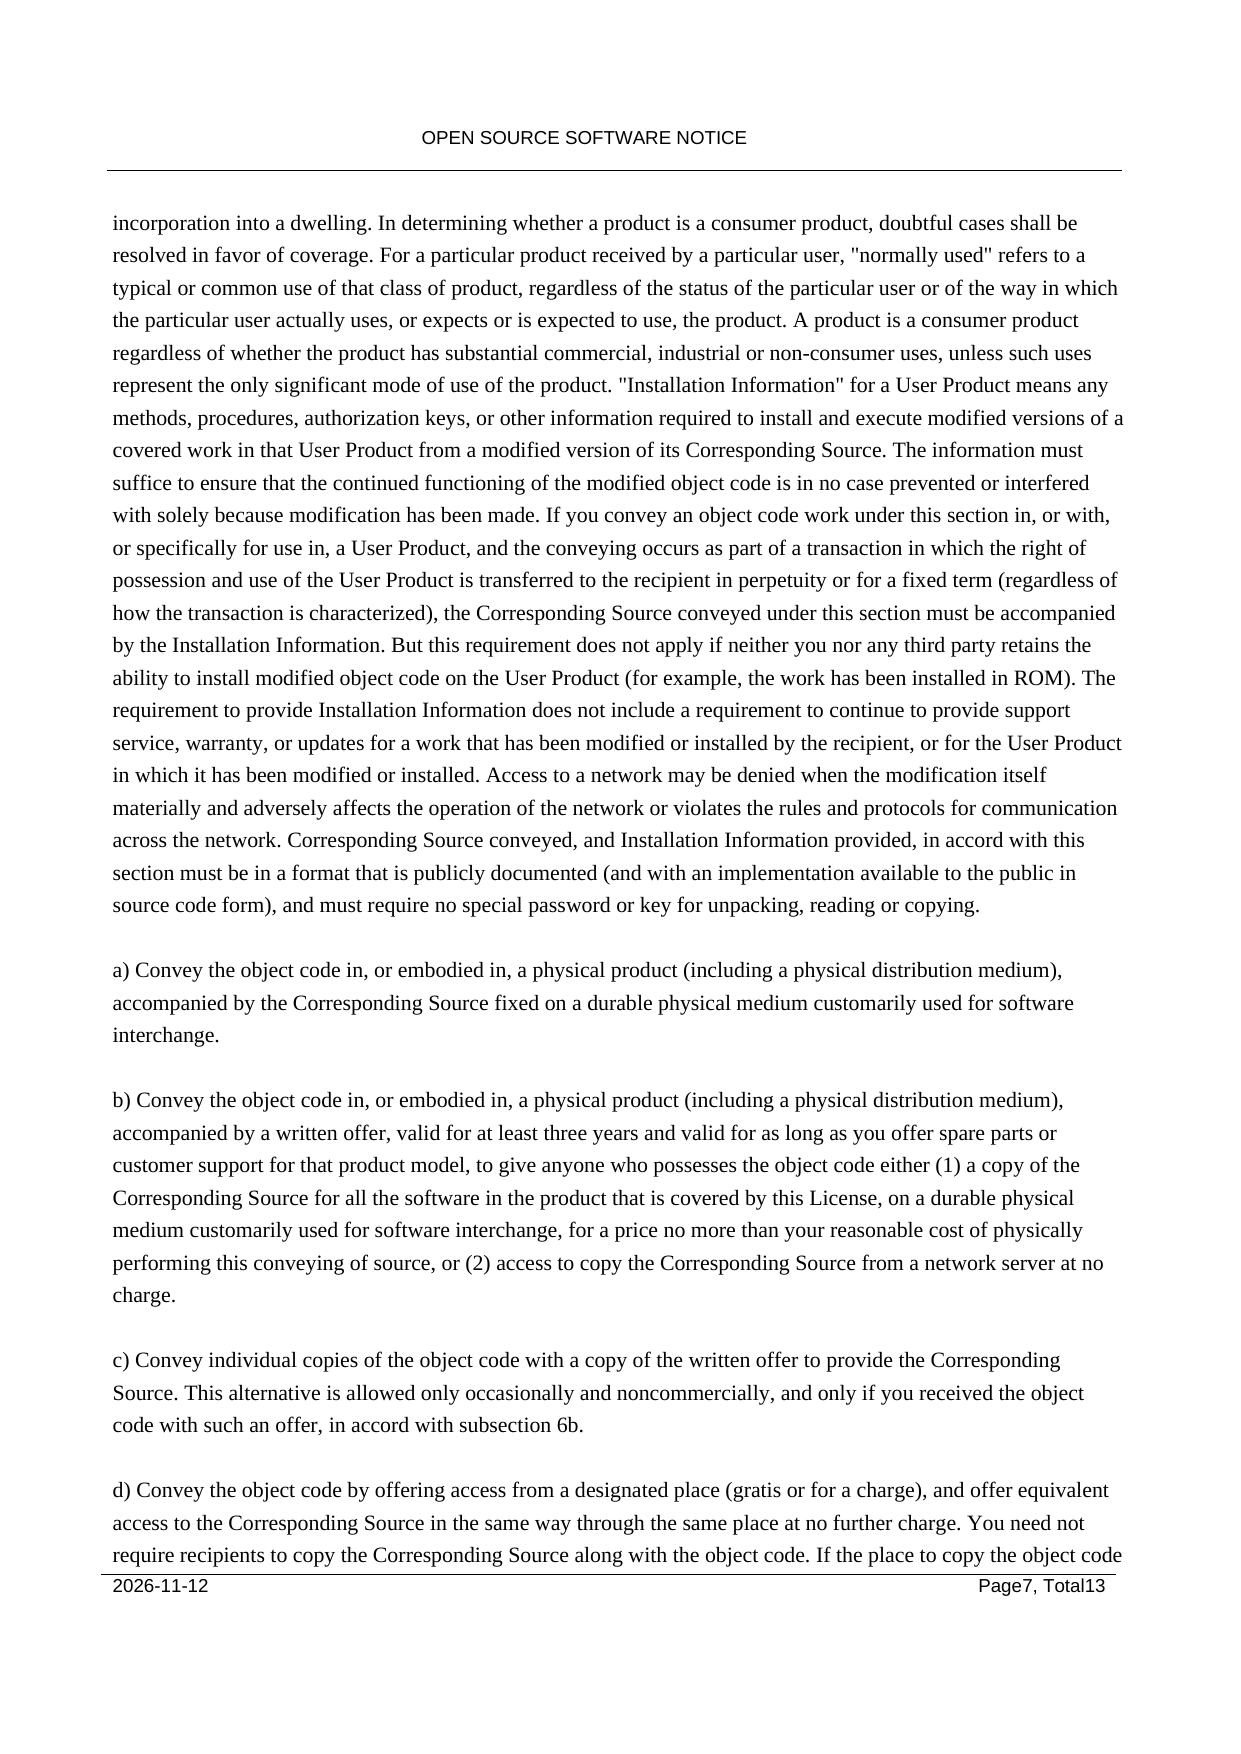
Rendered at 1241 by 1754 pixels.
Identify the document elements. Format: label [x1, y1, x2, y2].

text [112, 206, 1128, 1571]
